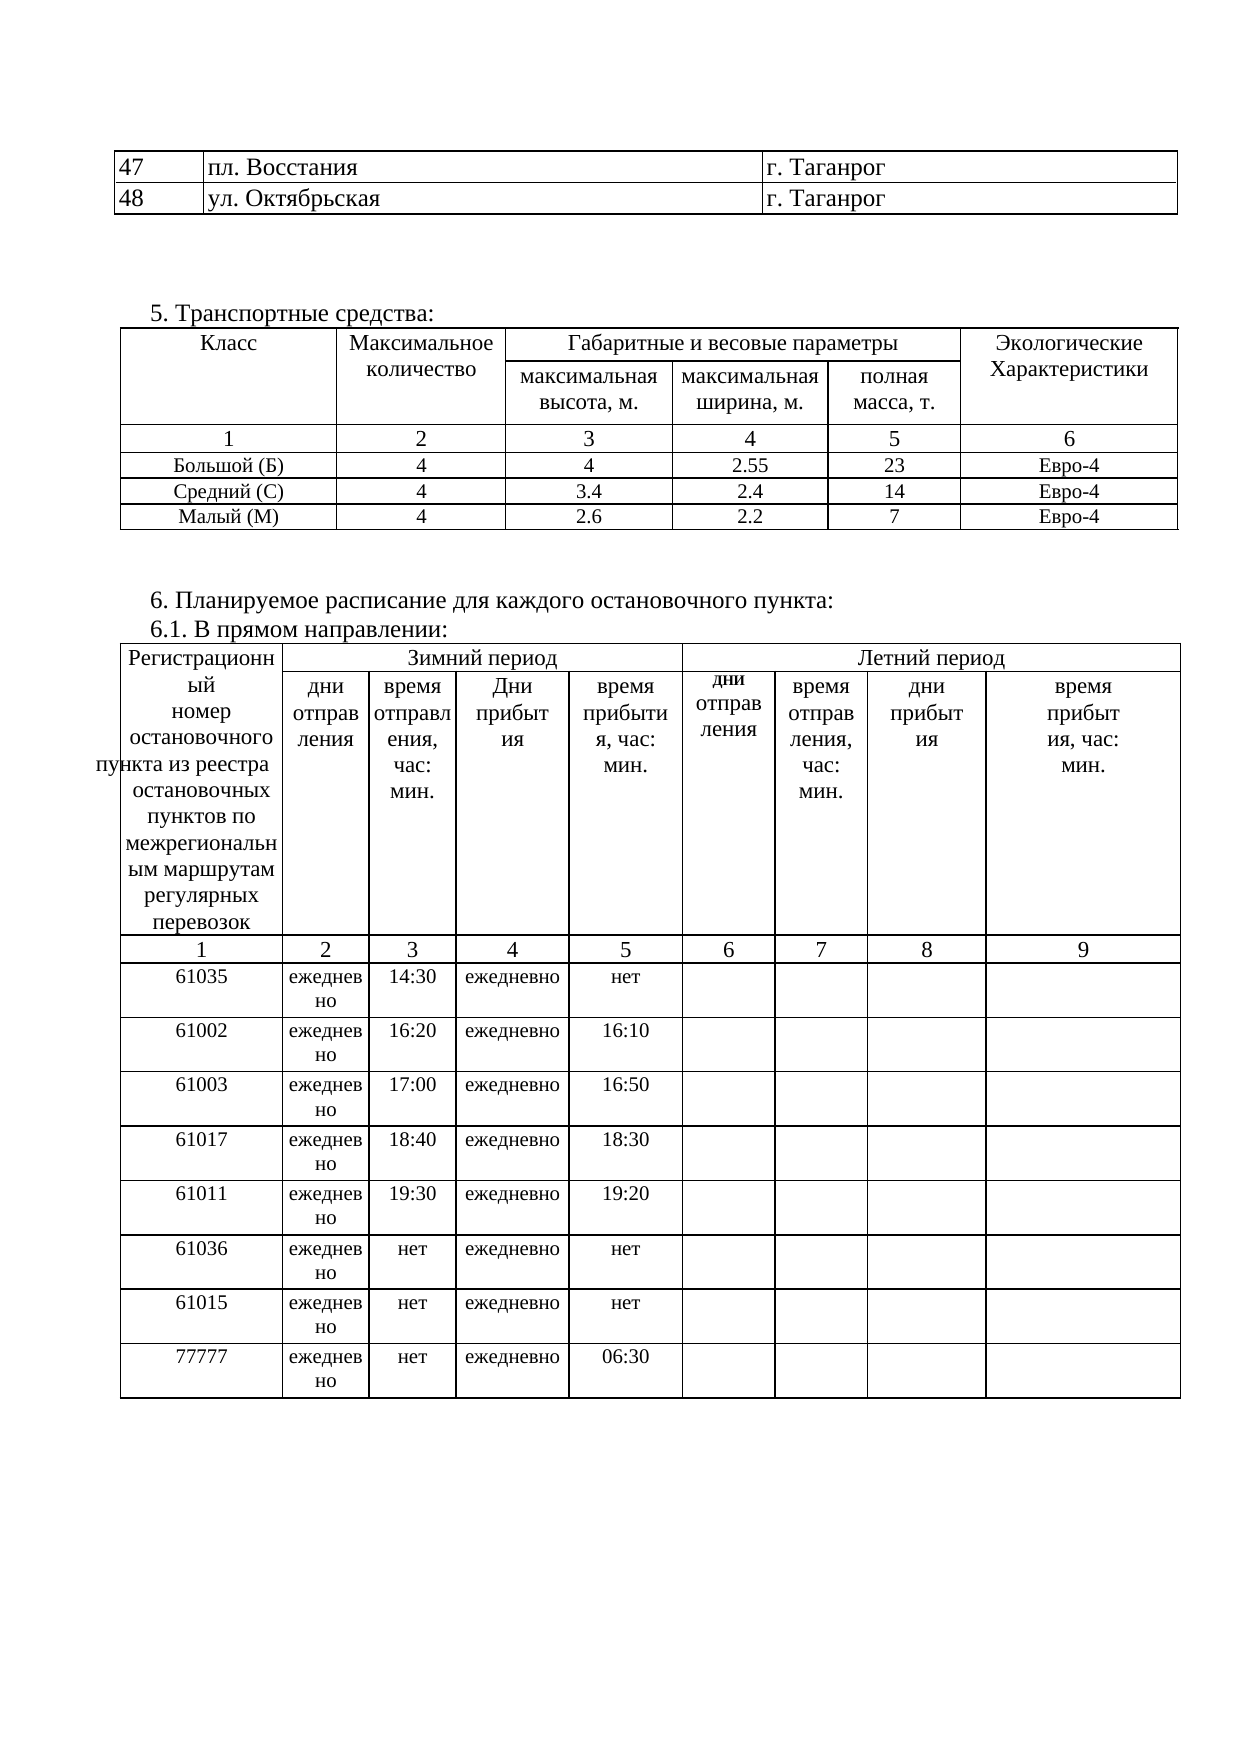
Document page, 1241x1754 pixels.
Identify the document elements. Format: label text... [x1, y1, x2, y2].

table_header Зимний период [283, 644, 682, 671]
table_cell [987, 1181, 1180, 1234]
table_cell 14:30 [370, 964, 455, 1016]
table_cell ежедневно [283, 1072, 368, 1125]
table_cell [776, 1290, 867, 1343]
table_cell 14 [829, 479, 960, 503]
table_cell время прибыти я, час: мин. [570, 672, 682, 934]
table_cell 6 [961, 425, 1177, 452]
table_cell 16:50 [570, 1072, 682, 1125]
table_cell 7 [829, 505, 960, 528]
table_cell 47 [115, 152, 203, 181]
table_cell 77777 [121, 1344, 282, 1397]
table_cell 3.4 [506, 479, 672, 503]
table_cell [987, 1236, 1180, 1288]
table_cell 3 [370, 936, 455, 962]
table_cell 3 [506, 425, 672, 452]
table_cell 17:00 [370, 1072, 455, 1125]
table_cell [868, 964, 985, 1016]
table_cell 19:30 [370, 1181, 455, 1234]
table_cell [776, 1181, 867, 1234]
table_cell [776, 1236, 867, 1288]
table_cell дни прибыт ия [868, 672, 985, 934]
table_cell 4 [337, 453, 505, 477]
table_cell 6 [683, 936, 774, 962]
table_cell ежедневно [283, 1127, 368, 1179]
table_cell [683, 1344, 774, 1397]
table_cell [683, 964, 774, 1016]
table_cell 61035 [121, 964, 282, 1016]
table_cell дни отправ ления [283, 672, 368, 934]
table_cell Средний (С) [121, 479, 336, 503]
table_cell 5 [829, 425, 960, 452]
table_cell [868, 1072, 985, 1125]
table_cell [987, 964, 1180, 1016]
table_cell [868, 1236, 985, 1288]
table_cell полная масса, т. [829, 362, 960, 424]
table_cell ежедневно [457, 964, 568, 1016]
table_cell [868, 1290, 985, 1343]
table_cell [868, 1181, 985, 1234]
table_cell 7 [776, 936, 867, 962]
table_cell 2.55 [673, 453, 827, 477]
table_cell 2 [283, 936, 368, 962]
table_cell 4 [457, 936, 568, 962]
table_cell ежедневно [457, 1072, 568, 1125]
table_cell 2.6 [506, 505, 672, 528]
table_cell 4 [337, 479, 505, 503]
table_cell нет [570, 1290, 682, 1343]
table_cell [987, 1290, 1180, 1343]
table_cell ежедневно [457, 1344, 568, 1397]
table_cell ДНИ отправ ления [683, 672, 774, 934]
table_cell Евро-4 [961, 453, 1177, 477]
table_cell [683, 1290, 774, 1343]
table_cell [868, 1127, 985, 1179]
table_cell время прибыт ия, час: мин. [987, 672, 1180, 934]
table_cell ежедневно [457, 1290, 568, 1343]
table_cell нет [570, 1236, 682, 1288]
table_cell [776, 1127, 867, 1179]
table_cell [683, 1072, 774, 1125]
table_cell [868, 1344, 985, 1397]
table_cell 2 [337, 425, 505, 452]
table_cell 5 [570, 936, 682, 962]
table_cell [776, 1018, 867, 1071]
table_cell время отправл ения, час: мин. [370, 672, 455, 934]
table_cell нет [570, 964, 682, 1016]
table_cell ул. Октябрьская [204, 183, 762, 213]
table_header Класс [121, 329, 336, 424]
table_cell нет [370, 1344, 455, 1397]
table_cell 16:10 [570, 1018, 682, 1071]
table_cell Большой (Б) [121, 453, 336, 477]
table_cell Малый (М) [121, 505, 336, 528]
table_cell 1 [121, 425, 336, 452]
table_cell [776, 1072, 867, 1125]
table_cell Евро-4 [961, 479, 1177, 503]
table_cell ежедневно [457, 1127, 568, 1179]
table_cell 9 [987, 936, 1180, 962]
table_cell [683, 1018, 774, 1071]
table_cell Дни прибыт ия [457, 672, 568, 934]
table_cell ежедневно [457, 1018, 568, 1071]
table_header Экологические Характеристики [961, 329, 1177, 424]
table_cell ежедневно [283, 1236, 368, 1288]
table_cell [683, 1236, 774, 1288]
table_cell ежедневно [457, 1236, 568, 1288]
table_header Летний период [683, 644, 1180, 671]
table_cell [683, 1127, 774, 1179]
table_cell 4 [506, 453, 672, 477]
table_cell 61015 [121, 1290, 282, 1343]
table_cell г. Таганрог [763, 181, 1177, 213]
table_cell 19:20 [570, 1181, 682, 1234]
table_cell 48 [115, 183, 203, 213]
table_cell 2.2 [673, 505, 827, 528]
table_cell ежедневно [283, 1290, 368, 1343]
table_cell нет [370, 1290, 455, 1343]
table_cell ежедневно [283, 964, 368, 1016]
table_cell 61017 [121, 1127, 282, 1179]
table_cell нет [370, 1236, 455, 1288]
table_cell [987, 1127, 1180, 1179]
table_cell [776, 964, 867, 1016]
table_header Регистрационный номер остановочного пункта из реестра остановочных пунктов по межрегиональным маршрутам регулярных перевозок [121, 644, 282, 934]
table_cell 61011 [121, 1181, 282, 1234]
table_cell 18:30 [570, 1127, 682, 1179]
table_cell 16:20 [370, 1018, 455, 1071]
table_header Максимальное количество [337, 329, 505, 424]
table_cell 4 [337, 505, 505, 528]
table_cell ежедневно [283, 1018, 368, 1071]
table_cell [776, 1344, 867, 1397]
table_cell 61036 [121, 1236, 282, 1288]
table_cell 61002 [121, 1018, 282, 1071]
table_cell максимальная высота, м. [506, 362, 672, 424]
table_cell 61003 [121, 1072, 282, 1125]
table_cell [868, 1018, 985, 1071]
text 6. Планируемое расписание для каждого остановочного пункта: [150, 585, 1090, 614]
table_cell 4 [673, 425, 827, 452]
table_cell 06:30 [570, 1344, 682, 1397]
table_cell 18:40 [370, 1127, 455, 1179]
table_cell пл. Восстания [204, 152, 762, 181]
table_cell 8 [868, 936, 985, 962]
table_cell 23 [829, 453, 960, 477]
table_cell [683, 1181, 774, 1234]
table_cell [987, 1018, 1180, 1071]
table_cell Евро-4 [961, 505, 1177, 528]
text 5. Транспортные средства: [150, 298, 1090, 327]
table_cell ежедневно [283, 1344, 368, 1397]
table_cell ежедневно [283, 1181, 368, 1234]
table_cell [987, 1072, 1180, 1125]
table_header Габаритные и весовые параметры [506, 329, 960, 360]
table_cell г. Таганрог [763, 152, 1177, 181]
text 6.1. В прямом направлении: [150, 614, 1090, 643]
table_cell ежедневно [457, 1181, 568, 1234]
table_cell время отправ ления, час: мин. [776, 672, 867, 934]
table_cell максимальная ширина, м. [673, 362, 827, 424]
table_cell 2.4 [673, 479, 827, 503]
table_cell 1 [121, 936, 282, 962]
table_cell [987, 1344, 1180, 1397]
